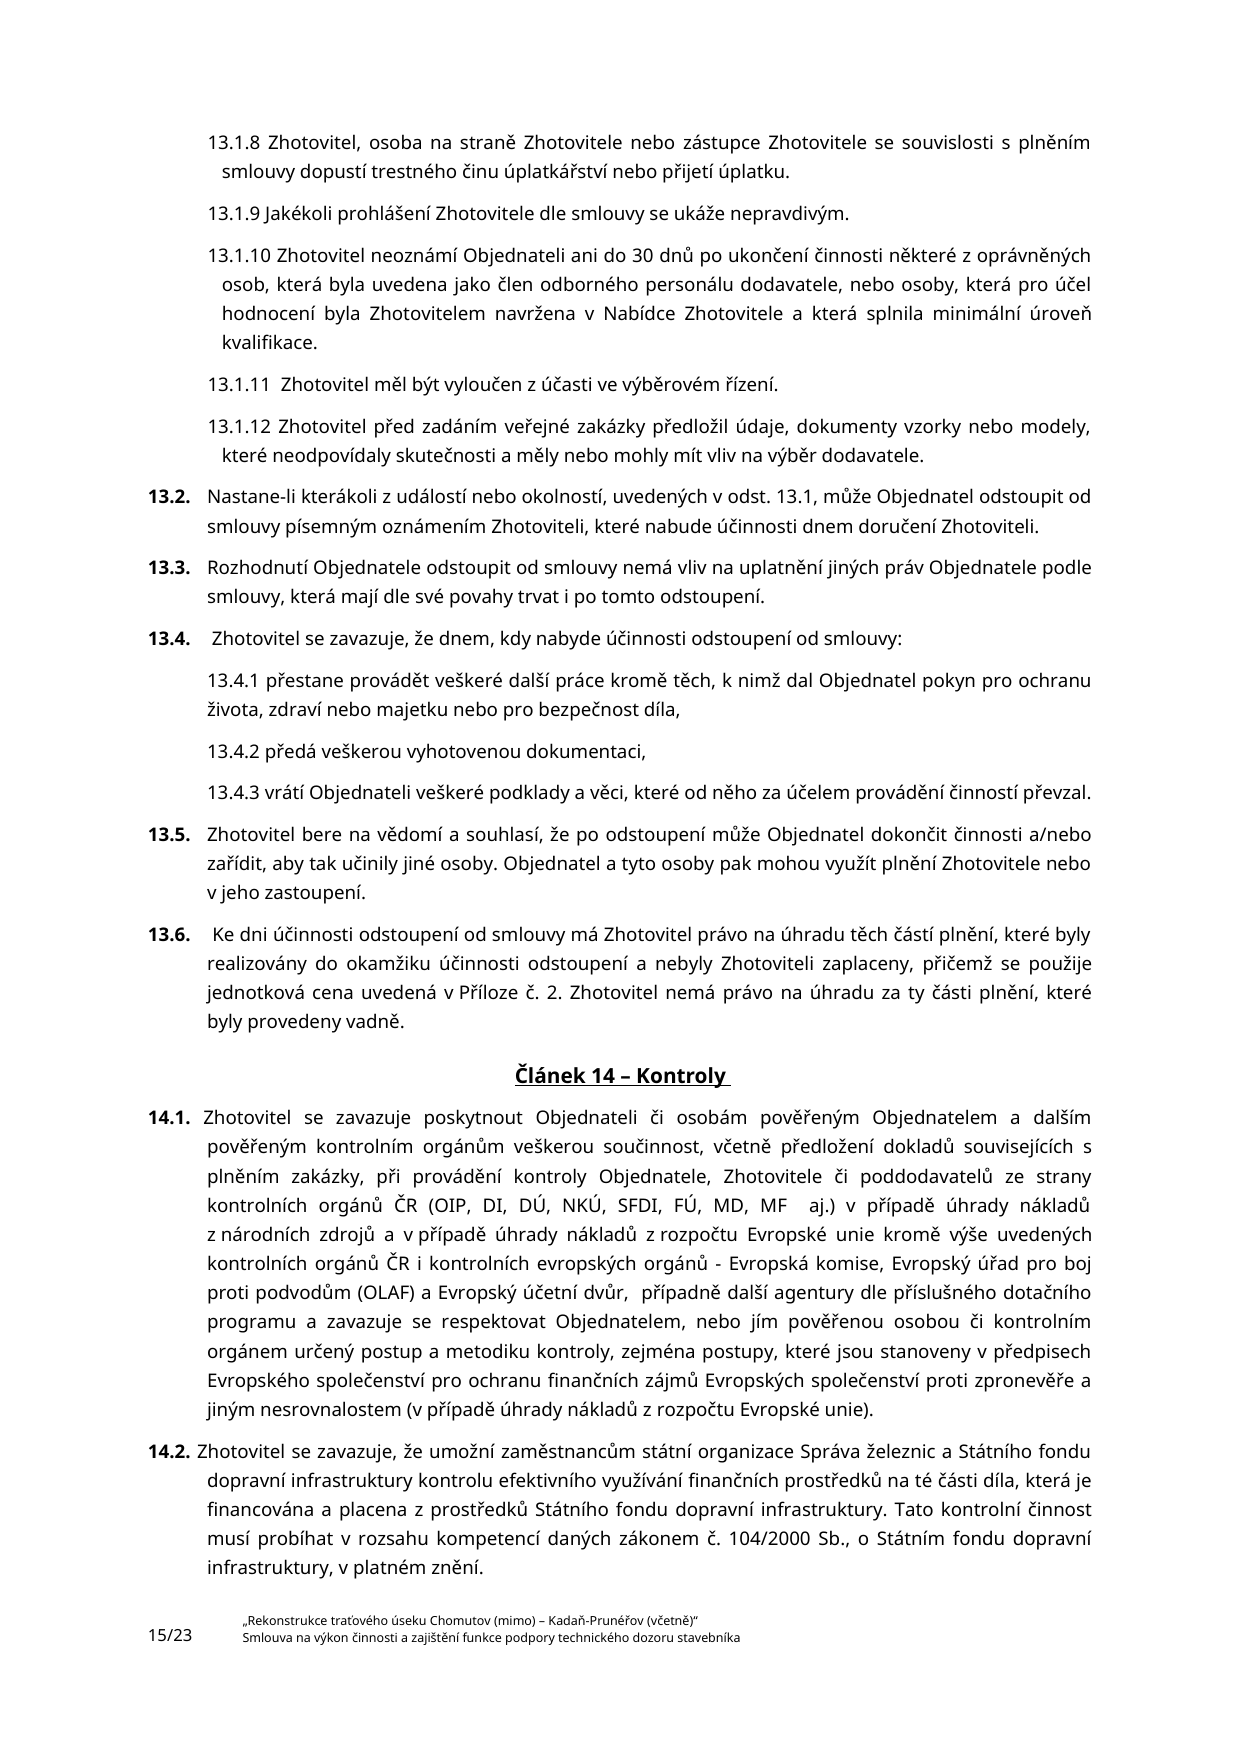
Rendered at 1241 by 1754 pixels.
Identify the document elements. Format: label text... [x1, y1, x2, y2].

text 13.4.3 vrátí Objednateli veškeré podklady a věci, které od něho za účelem provádění činností převzal. [207, 776, 1092, 806]
text 13.1.9 Jakékoli prohlášení Zhotovitele dle smlouvy se ukáže nepravdivým. [207, 197, 1092, 226]
text 13.6. Ke dni účinnosti odstoupení od smlouvy má Zhotovitel právo na úhradu těch částí plnění, které byly realizovány do okamžiku účinnosti odstoupení a nebyly Zhotoviteli zaplaceny, přičemž se použije jednotková cena uvedená v Příloze č. 2. Zhotovitel nemá právo na úhradu za ty části plnění, které byly provedeny vadně. [148, 918, 1092, 1035]
text 13.1.10 Zhotovitel neoznámí Objednateli ani do 30 dnů po ukončení činnosti některé z oprávněných osob, která byla uvedena jako člen odborného personálu dodavatele, nebo osoby, která pro účel hodnocení byla Zhotovitelem navržena v Nabídce Zhotovitele a která splnila minimální úroveň kvalifikace. [207, 239, 1092, 356]
text 13.1.11 Zhotovitel měl být vyloučen z účasti ve výběrovém řízení. [207, 368, 1092, 397]
subtitle Článek 14 – Kontroly [148, 1060, 1092, 1089]
text 13.4.1 přestane provádět veškeré další práce kromě těch, k nimž dal Objednatel pokyn pro ochranu života, zdraví nebo majetku nebo pro bezpečnost díla, [207, 664, 1092, 722]
text 14.1. Zhotovitel se zavazuje poskytnout Objednateli či osobám pověřeným Objednatelem a dalším pověřeným kontrolním orgánům veškerou součinnost, včetně předložení dokladů souvisejících s plněním zakázky, při provádění kontroly Objednatele, Zhotovitele či poddodavatelů ze strany kontrolních orgánů ČR (OIP, DI, DÚ, NKÚ, SFDI, FÚ, MD, MF aj.) v případě úhrady nákladů z národních zdrojů a v případě úhrady nákladů z rozpočtu Evropské unie kromě výše uvedených kontrolních orgánů ČR i kontrolních evropských orgánů - Evropská komise, Evropský úřad pro boj proti podvodům (OLAF) a Evropský účetní dvůr, případně další agentury dle příslušného dotačního programu a zavazuje se respektovat Objednatelem, nebo jím pověřenou osobou či kontrolním orgánem určený postup a metodiku kontroly, zejména postupy, které jsou stanoveny v předpisech Evropského společenství pro ochranu finančních zájmů Evropských společenství proti zpronevěře a jiným nesrovnalostem (v případě úhrady nákladů z rozpočtu Evropské unie). [148, 1101, 1092, 1422]
text 13.1.8 Zhotovitel, osoba na straně Zhotovitele nebo zástupce Zhotovitele se souvislosti s plněním smlouvy dopustí trestného činu úplatkářství nebo přijetí úplatku. [207, 126, 1092, 185]
text 13.4.2 předá veškerou vyhotovenou dokumentaci, [207, 735, 1092, 764]
text 13.4. Zhotovitel se zavazuje, že dnem, kdy nabyde účinnosti odstoupení od smlouvy: [148, 622, 1092, 651]
text 13.3. Rozhodnutí Objednatele odstoupit od smlouvy nemá vliv na uplatnění jiných práv Objednatele podle smlouvy, která mají dle své povahy trvat i po tomto odstoupení. [148, 551, 1092, 610]
text 13.5. Zhotovitel bere na vědomí a souhlasí, že po odstoupení může Objednatel dokončit činnosti a/nebo zařídit, aby tak učinily jiné osoby. Objednatel a tyto osoby pak mohou využít plnění Zhotovitele nebo v jeho zastoupení. [148, 818, 1092, 906]
text 13.2. Nastane-li kterákoli z událostí nebo okolností, uvedených v odst. 13.1, může Objednatel odstoupit od smlouvy písemným oznámením Zhotoviteli, které nabude účinnosti dnem doručení Zhotoviteli. [148, 481, 1092, 539]
text 14.2. Zhotovitel se zavazuje, že umožní zaměstnancům státní organizace Správa železnic a Státního fondu dopravní infrastruktury kontrolu efektivního využívání finančních prostředků na té části díla, která je financována a placena z prostředků Státního fondu dopravní infrastruktury. Tato kontrolní činnost musí probíhat v rozsahu kompetencí daných zákonem č. 104/2000 Sb., o Státním fondu dopravní infrastruktury, v platném znění. [148, 1435, 1092, 1581]
text 13.1.12 Zhotovitel před zadáním veřejné zakázky předložil údaje, dokumenty vzorky nebo modely, které neodpovídaly skutečnosti a měly nebo mohly mít vliv na výběr dodavatele. [207, 410, 1092, 468]
